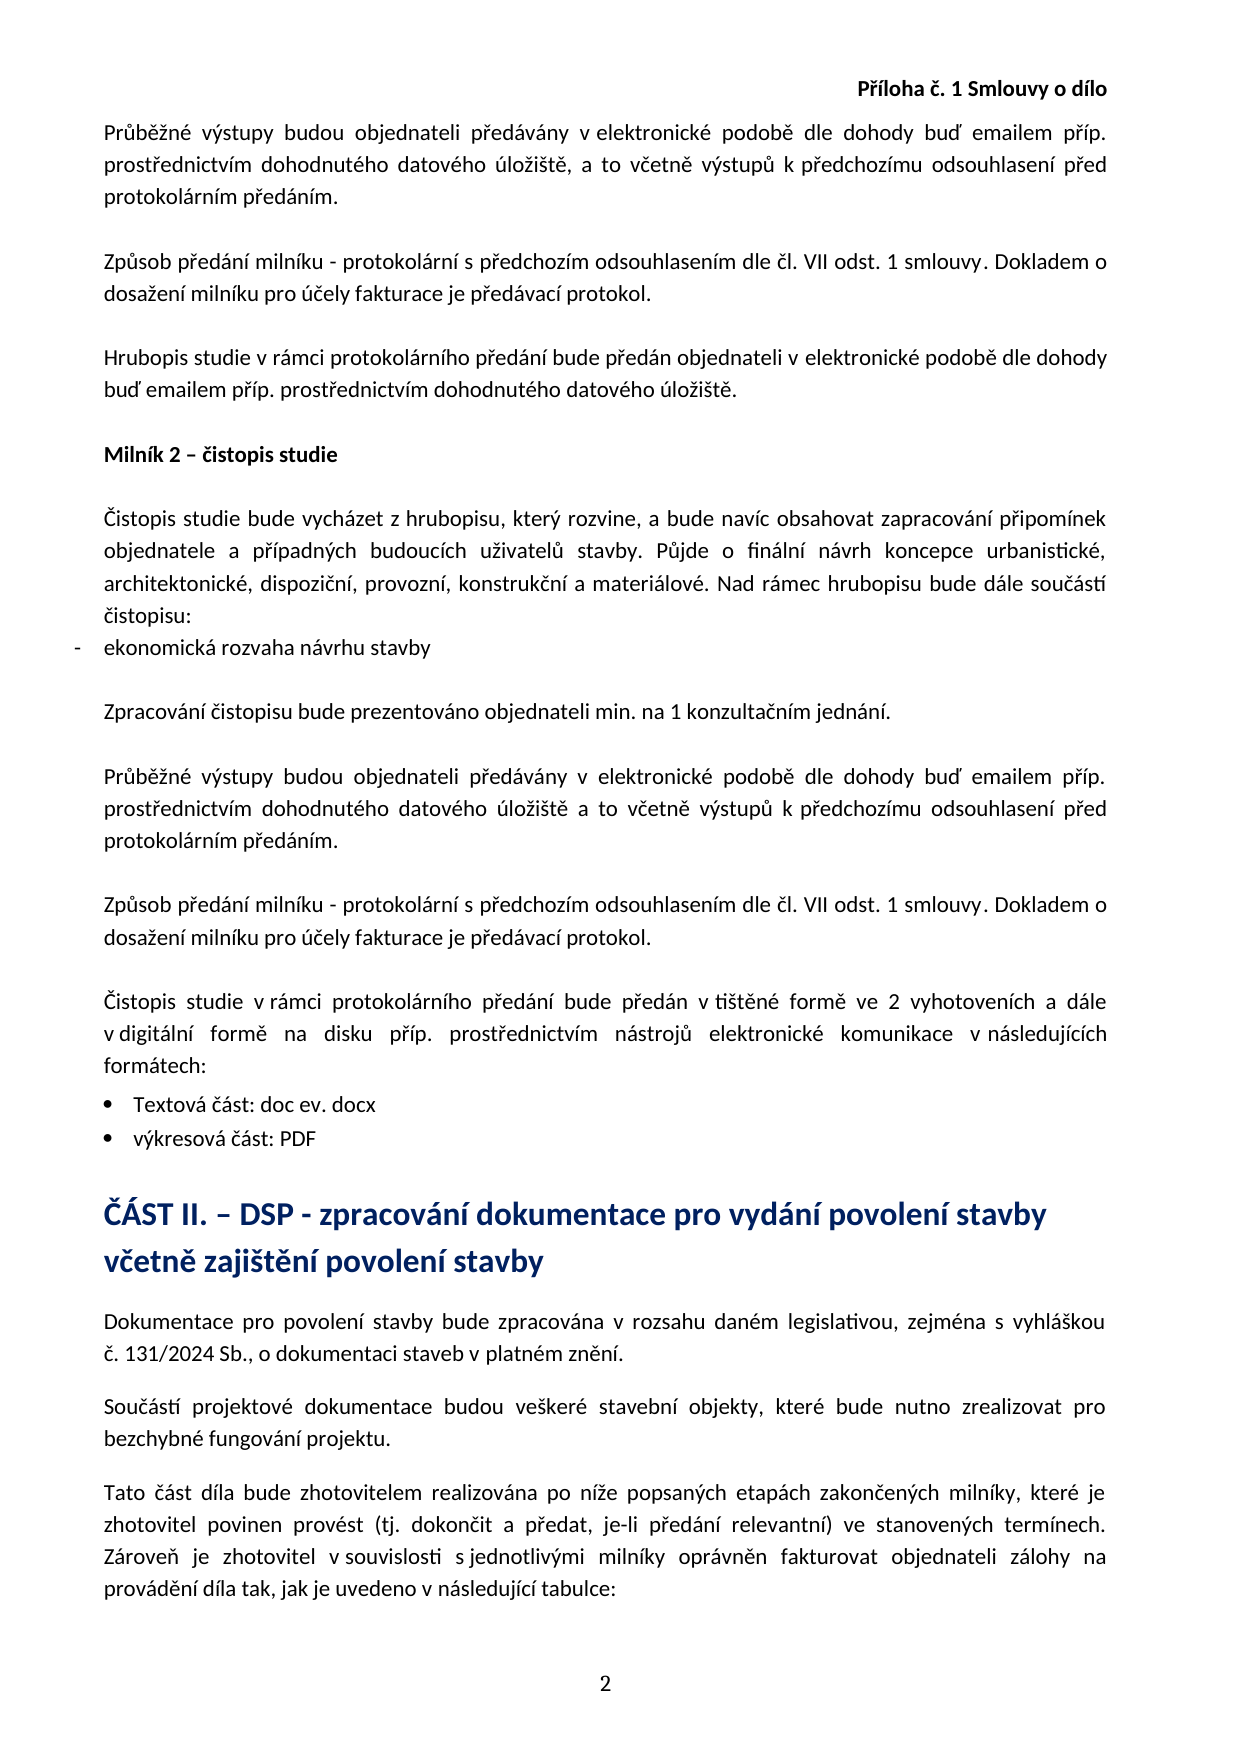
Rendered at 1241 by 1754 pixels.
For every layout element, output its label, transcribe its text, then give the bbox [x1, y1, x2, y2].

list Hrubopis studie v rámci protokolárního předání bude předán objednateli v elektronické podobě dle dohody buď emailem příp. prostřednictvím dohodnutého datového úložiště. [103, 343, 1107, 404]
text Dokumentace pro povolení stavby bude zpracována v rozsahu daném legislativou, zejména s vyhláškou č. 131/2024 Sb., o dokumentaci staveb v platném znění. [103, 1307, 1107, 1367]
list Zpracování čistopisu bude prezentováno objednateli min. na 1 konzultačním jednání. [103, 697, 1107, 726]
list Způsob předání milníku - protokolární s předchozím odsouhlasením dle čl. VII odst. 1 smlouvy. Dokladem o dosažení milníku pro účely fakturace je předávací protokol. [103, 891, 1107, 951]
list výkresová část: PDF [103, 1124, 1107, 1152]
list Milník 2 – čistopis studie [103, 440, 1107, 468]
text ČÁST II. – DSP - zpracování dokumentace pro vydání povolení stavby včetně zajištění povolení stavby [103, 1193, 1107, 1280]
list Čistopis studie bude vycházet z hrubopisu, který rozvine, a bude navíc obsahovat zapracování připomínek objednatele a případných budoucích uživatelů stavby. Půjde o finální návrh koncepce urbanistické, architektonické, dispoziční, provozní, konstrukční a materiálové. Nad rámec hrubopisu bude dále součástí čistopisu: [103, 504, 1107, 629]
list Čistopis studie v rámci protokolárního předání bude předán v tištěné formě ve 2 vyhotoveních a dále v digitální formě na disku příp. prostřednictvím nástrojů elektronické komunikace v následujících formátech: [103, 987, 1107, 1079]
list - ekonomická rozvaha návrhu stavby [74, 633, 1107, 661]
text Součástí projektové dokumentace budou veškeré stavební objekty, které bude nutno zrealizovat pro bezchybné fungování projektu. [103, 1392, 1107, 1453]
list Textová část: doc ev. docx [103, 1090, 1107, 1118]
list Způsob předání milníku - protokolární s předchozím odsouhlasením dle čl. VII odst. 1 smlouvy. Dokladem o dosažení milníku pro účely fakturace je předávací protokol. [103, 247, 1107, 307]
list Tato část díla bude zhotovitelem realizována po níže popsaných etapách zakončených milníky, které je zhotovitel povinen provést (tj. dokončit a předat, je-li předání relevantní) ve stanovených termínech. Zároveň je zhotovitel v souvislosti s jednotlivými milníky oprávněn fakturovat objednateli zálohy na provádění díla tak, jak je uvedeno v následující tabulce: [103, 1478, 1107, 1602]
list Průběžné výstupy budou objednateli předávány v elektronické podobě dle dohody buď emailem příp. prostřednictvím dohodnutého datového úložiště a to včetně výstupů k předchozímu odsouhlasení před protokolárním předáním. [103, 762, 1107, 854]
list Průběžné výstupy budou objednateli předávány v elektronické podobě dle dohody buď emailem příp. prostřednictvím dohodnutého datového úložiště, a to včetně výstupů k předchozímu odsouhlasení před protokolárním předáním. [103, 118, 1107, 211]
